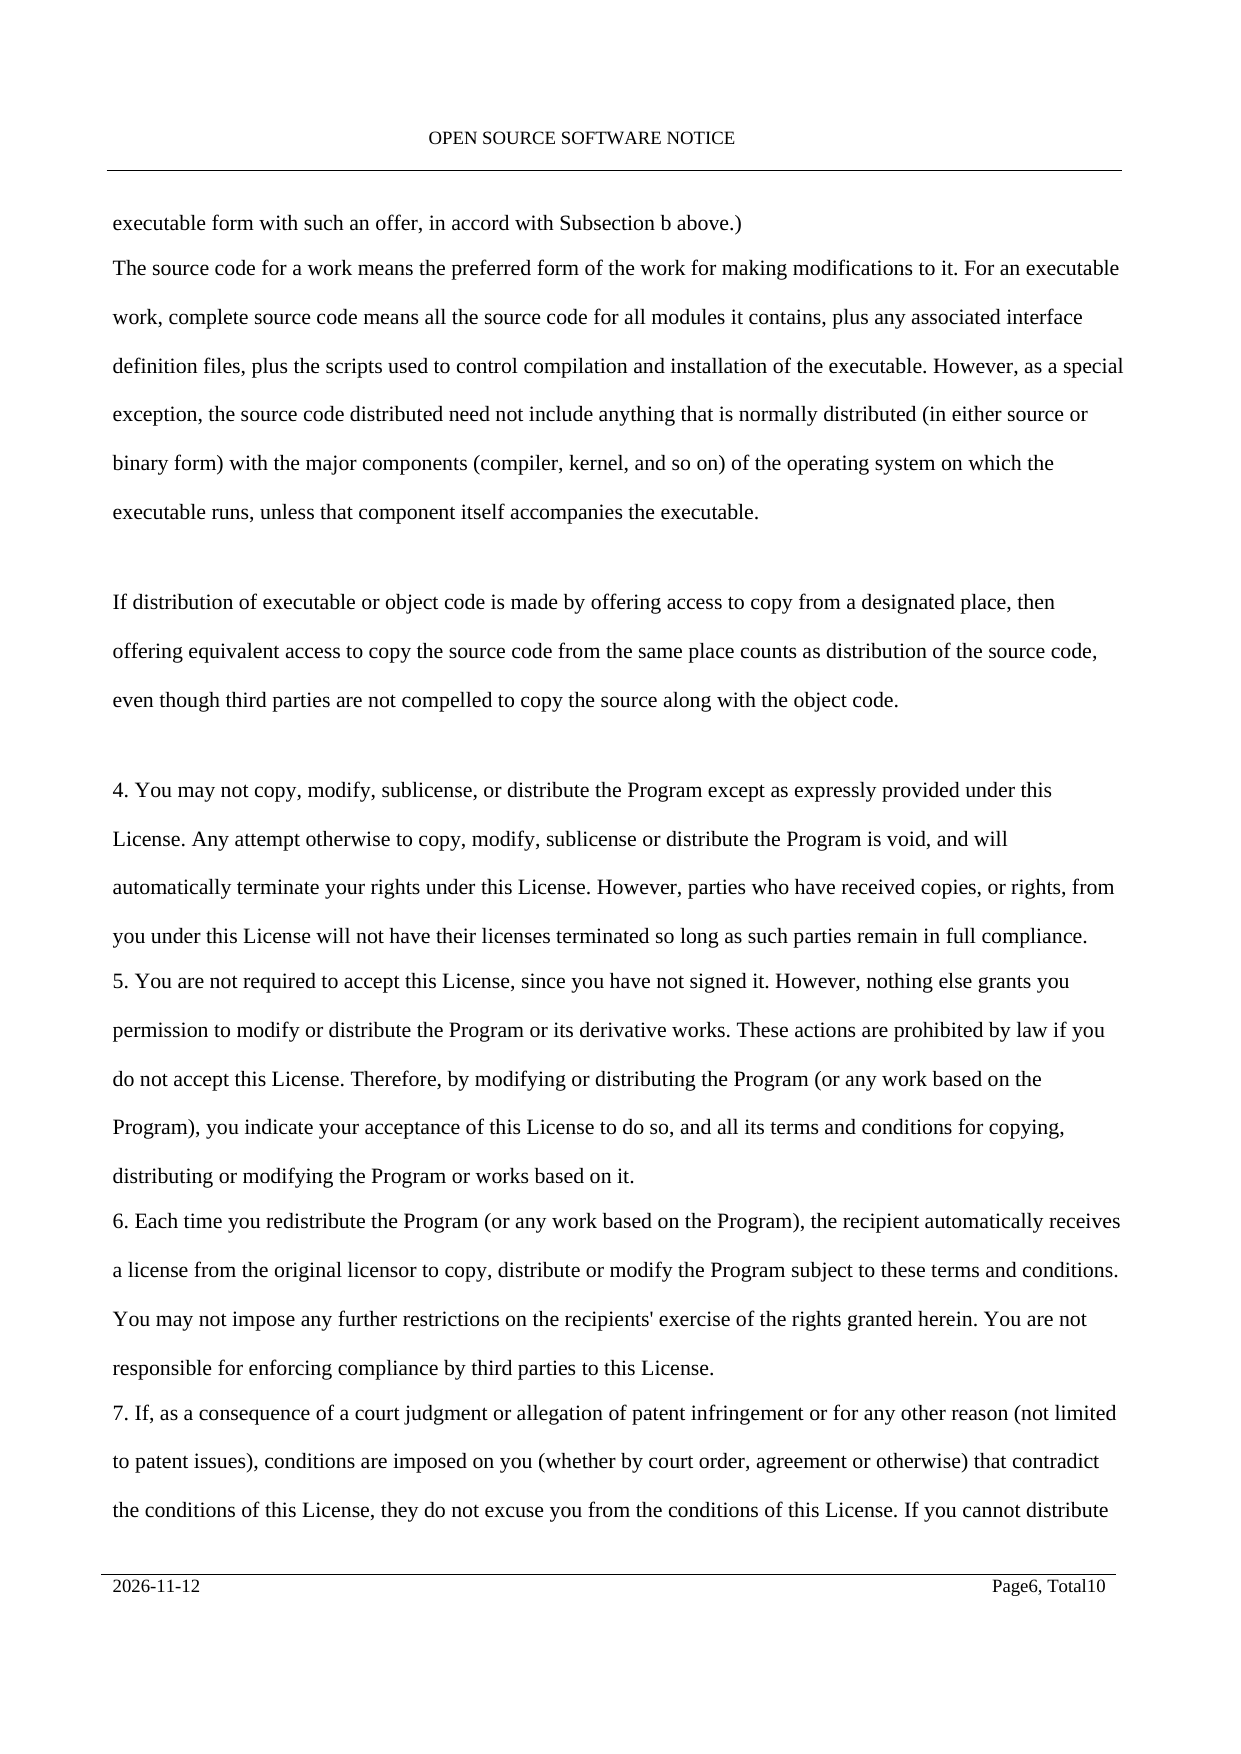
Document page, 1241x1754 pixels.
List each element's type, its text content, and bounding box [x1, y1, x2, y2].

text 5. You are not required to accept this License, since you have not signed it. However, nothing else grants you permission to modify or distribute the Program or its derivative works. These actions are prohibited by law if you do not accept this License. Therefore, by modifying or distributing the Program (or any work based on the Program), you indicate your acceptance of this License to do so, and all its terms and conditions for copying, distributing or modifying the Program or works based on it. [112, 964, 1128, 1192]
text The source code for a work means the preferred form of the work for making modifications to it. For an executable work, complete source code means all the source code for all modules it contains, plus any associated interface definition files, plus the scripts used to control compilation and installation of the executable. However, as a special exception, the source code distributed need not include anything that is normally distributed (in either source or binary form) with the major components (compiler, kernel, and so on) of the operating system on which the executable runs, unless that component itself accompanies the executable. [112, 251, 1128, 528]
text 4. You may not copy, modify, sublicense, or distribute the Program except as expressly provided under this License. Any attempt otherwise to copy, modify, sublicense or distribute the Program is void, and will automatically terminate your rights under this License. However, parties who have received copies, or rights, from you under this License will not have their licenses terminated so long as such parties remain in full compliance. [112, 773, 1128, 952]
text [112, 1396, 1128, 1526]
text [112, 206, 1128, 239]
text If distribution of executable or object code is made by offering access to copy from a designated place, then offering equivalent access to copy the source code from the same place counts as distribution of the source code, even though third parties are not compelled to copy the source along with the object code. [112, 585, 1128, 715]
text 6. Each time you redistribute the Program (or any work based on the Program), the recipient automatically receives a license from the original licensor to copy, distribute or modify the Program subject to these terms and conditions. You may not impose any further restrictions on the recipients' exercise of the rights granted herein. You are not responsible for enforcing compliance by third parties to this License. [112, 1204, 1128, 1383]
